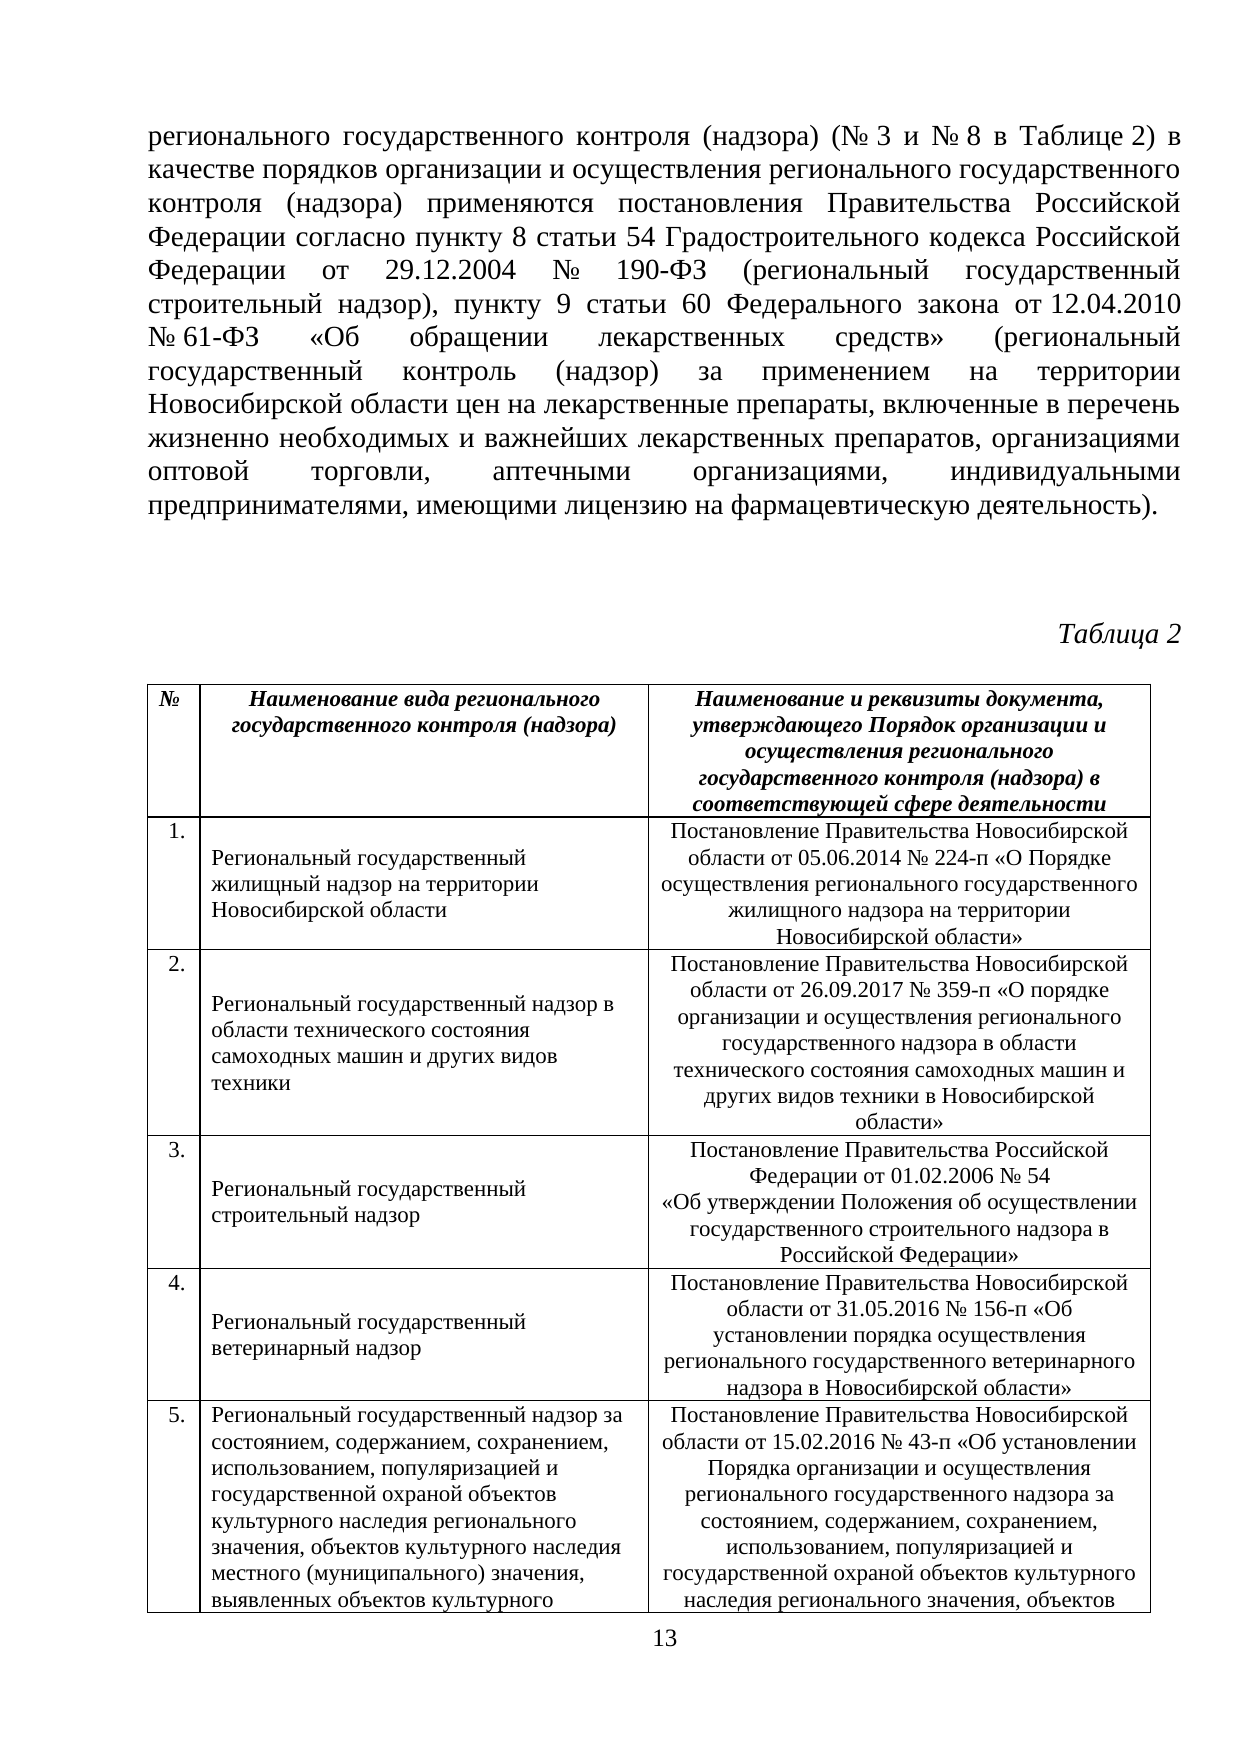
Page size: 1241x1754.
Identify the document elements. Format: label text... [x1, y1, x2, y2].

table_cell Постановление Правительства Новосибирской области от 05.06.2014 № 224-п «О Порядке осуществления регионального государственного жилищного надзора на территории Новосибирской области» [649, 818, 1150, 949]
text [148, 118, 1181, 521]
table_cell 5. [148, 1401, 199, 1612]
table_header Наименование вида регионального государственного контроля (надзора) [201, 685, 648, 816]
table_header № [148, 685, 199, 816]
table_cell Постановление Правительства Российской Федерации от 01.02.2006 № 54 «Об утверждении Положения об осуществлении государственного строительного надзора в Российской Федерации» [649, 1136, 1150, 1267]
table_cell Постановление Правительства Новосибирской области от 26.09.2017 № 359-п «О порядке организации и осуществления регионального государственного надзора в области технического состояния самоходных машин и других видов техники в Новосибирской области» [649, 950, 1150, 1135]
table_cell Региональный государственный ветеринарный надзор [201, 1269, 648, 1400]
table_cell Региональный государственный строительный надзор [201, 1136, 648, 1267]
table_cell 1. [148, 818, 199, 949]
table_cell 3. [148, 1136, 199, 1267]
table_header Наименование и реквизиты документа, утверждающего Порядок организации и осуществления регионального государственного контроля (надзора) в соответствующей сфере деятельности [649, 685, 1150, 816]
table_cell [201, 1401, 648, 1612]
table_cell Региональный государственный жилищный надзор на территории Новосибирской области [201, 818, 648, 949]
table_cell 4. [148, 1269, 199, 1400]
table_cell Постановление Правительства Новосибирской области от 31.05.2016 № 156-п «Об установлении порядка осуществления регионального государственного ветеринарного надзора в Новосибирской области» [649, 1269, 1150, 1400]
table_cell 2. [148, 950, 199, 1135]
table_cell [649, 1401, 1150, 1612]
text Таблица 2 [148, 616, 1181, 650]
table_cell Региональный государственный надзор в области технического состояния самоходных машин и других видов техники [201, 950, 648, 1135]
